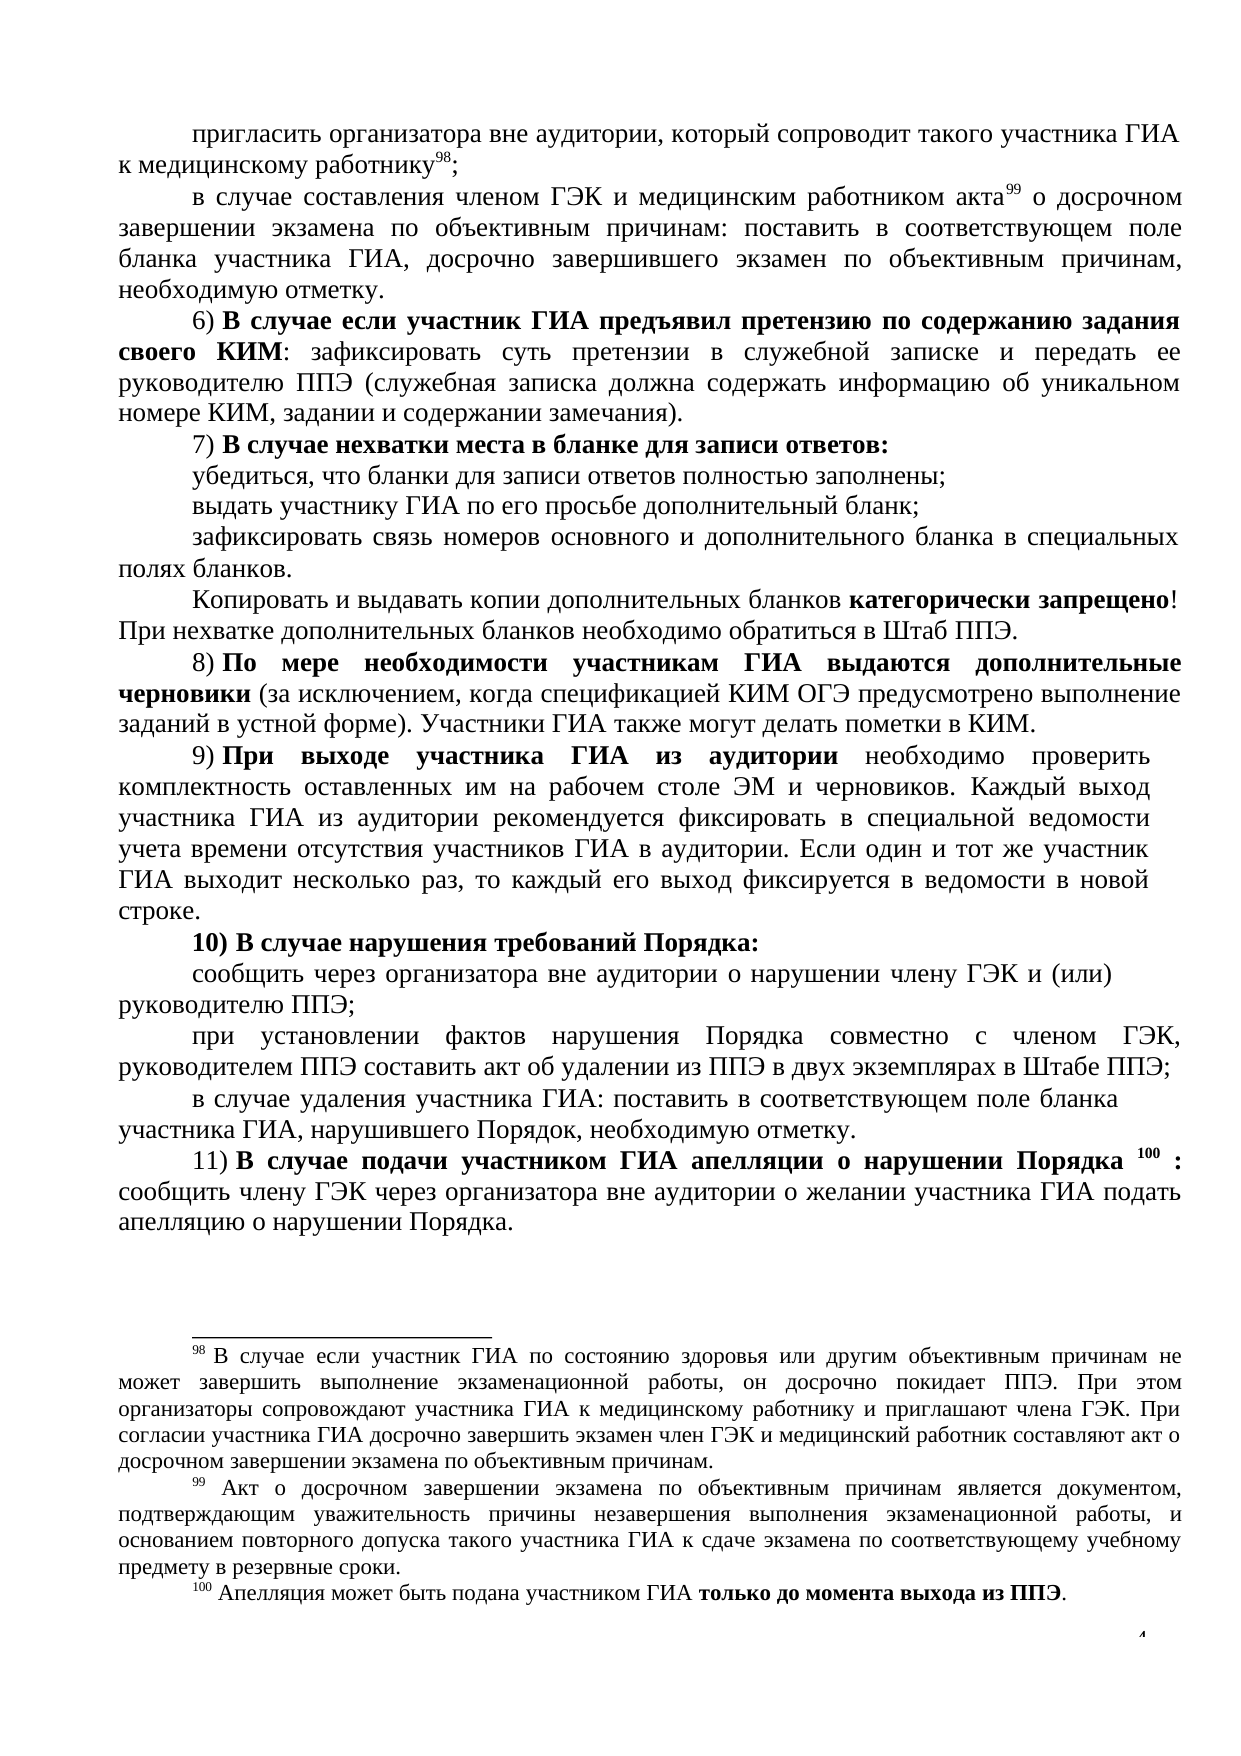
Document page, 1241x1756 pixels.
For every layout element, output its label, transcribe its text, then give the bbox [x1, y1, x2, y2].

subtitle В случае нарушения требований Порядка: [192, 926, 1223, 957]
list По мере необходимости участникам ГИА выдаются дополнительные черновики (за исключением, когда спецификацией КИМ ОГЭ предусмотрено выполнение заданий в устной форме). Участники ГИА также могут делать пометки в КИМ. [118, 647, 1182, 739]
text 99 Акт о досрочном завершении экзамена по объективным причинам является документом, подтверждающим уважительность причины незавершения выполнения экзаменационной работы, и основанием повторного допуска такого участника ГИА к сдаче экзамена по соответствующему учебному предмету в резервные сроки. [118, 1474, 1182, 1579]
text в случае удаления участника ГИА: поставить в соответствующем поле бланка участника ГИА, нарушившего Порядок, необходимую отметку. [118, 1082, 1184, 1144]
list В случае подачи участником ГИА апелляции о нарушении Порядка 100 : сообщить члену ГЭК через организатора вне аудитории о желании участника ГИА подать апелляцию о нарушении Порядка. [118, 1145, 1183, 1236]
list В случае нехватки места в бланке для записи ответов: убедиться, что бланки для записи ответов полностью заполнены; выдать участнику ГИА по его просьбе дополнительный бланк; [192, 429, 947, 521]
text 100 Апелляция может быть подана участником ГИА только до момента выхода из ППЭ. [192, 1579, 1223, 1606]
text 98 В случае если участник ГИА по состоянию здоровья или другим объективным причинам не может завершить выполнение экзаменационной работы, он досрочно покидает ППЭ. При этом организаторы сопровождают участника ГИА к медицинскому работнику и приглашают члена ГЭК. При согласии участника ГИА досрочно завершить экзамен член ГЭК и медицинский работник составляют акт о досрочном завершении экзамена по объективным причинам. [118, 1342, 1182, 1474]
text зафиксировать связь номеров основного и дополнительного бланка в специальных полях бланков. [118, 521, 1184, 583]
text пригласить организатора вне аудитории, который сопроводит такого участника ГИА к медицинскому работнику98; [118, 117, 1181, 179]
text сообщить через организатора вне аудитории о нарушении члену ГЭК и (или) руководителю ППЭ; [118, 957, 1184, 1019]
list В случае если участник ГИА предъявил претензию по содержанию задания своего КИМ: зафиксировать суть претензии в служебной записке и передать ее руководителю ППЭ (служебная записка должна содержать информацию об уникальном номере КИМ, задании и содержании замечания). [118, 305, 1182, 428]
list При выходе участника ГИА из аудитории необходимо проверить комплектность оставленных им на рабочем столе ЭМ и черновиков. Каждый выход участника ГИА из аудитории рекомендуется фиксировать в специальной ведомости учета времени отсутствия участников ГИА в аудитории. Если один и тот же участник ГИА выходит несколько раз, то каждый его выход фиксируется в ведомости в новой строке. [118, 739, 1151, 926]
text при установлении фактов нарушения Порядка совместно с членом ГЭК, руководителем ППЭ составить акт об удалении из ППЭ в двух экземплярах в Штабе ППЭ; [118, 1019, 1182, 1082]
text При нехватке дополнительных бланков необходимо обратиться в Штаб ППЭ. [118, 614, 1223, 645]
text Копировать и выдавать копии дополнительных бланков категорически запрещено! [192, 583, 1223, 614]
text в случае составления членом ГЭК и медицинским работником акта99 о досрочном завершении экзамена по объективным причинам: поставить в соответствующем поле бланка участника ГИА, досрочно завершившего экзамен по объективным причинам, необходимую отметку. [118, 180, 1182, 304]
